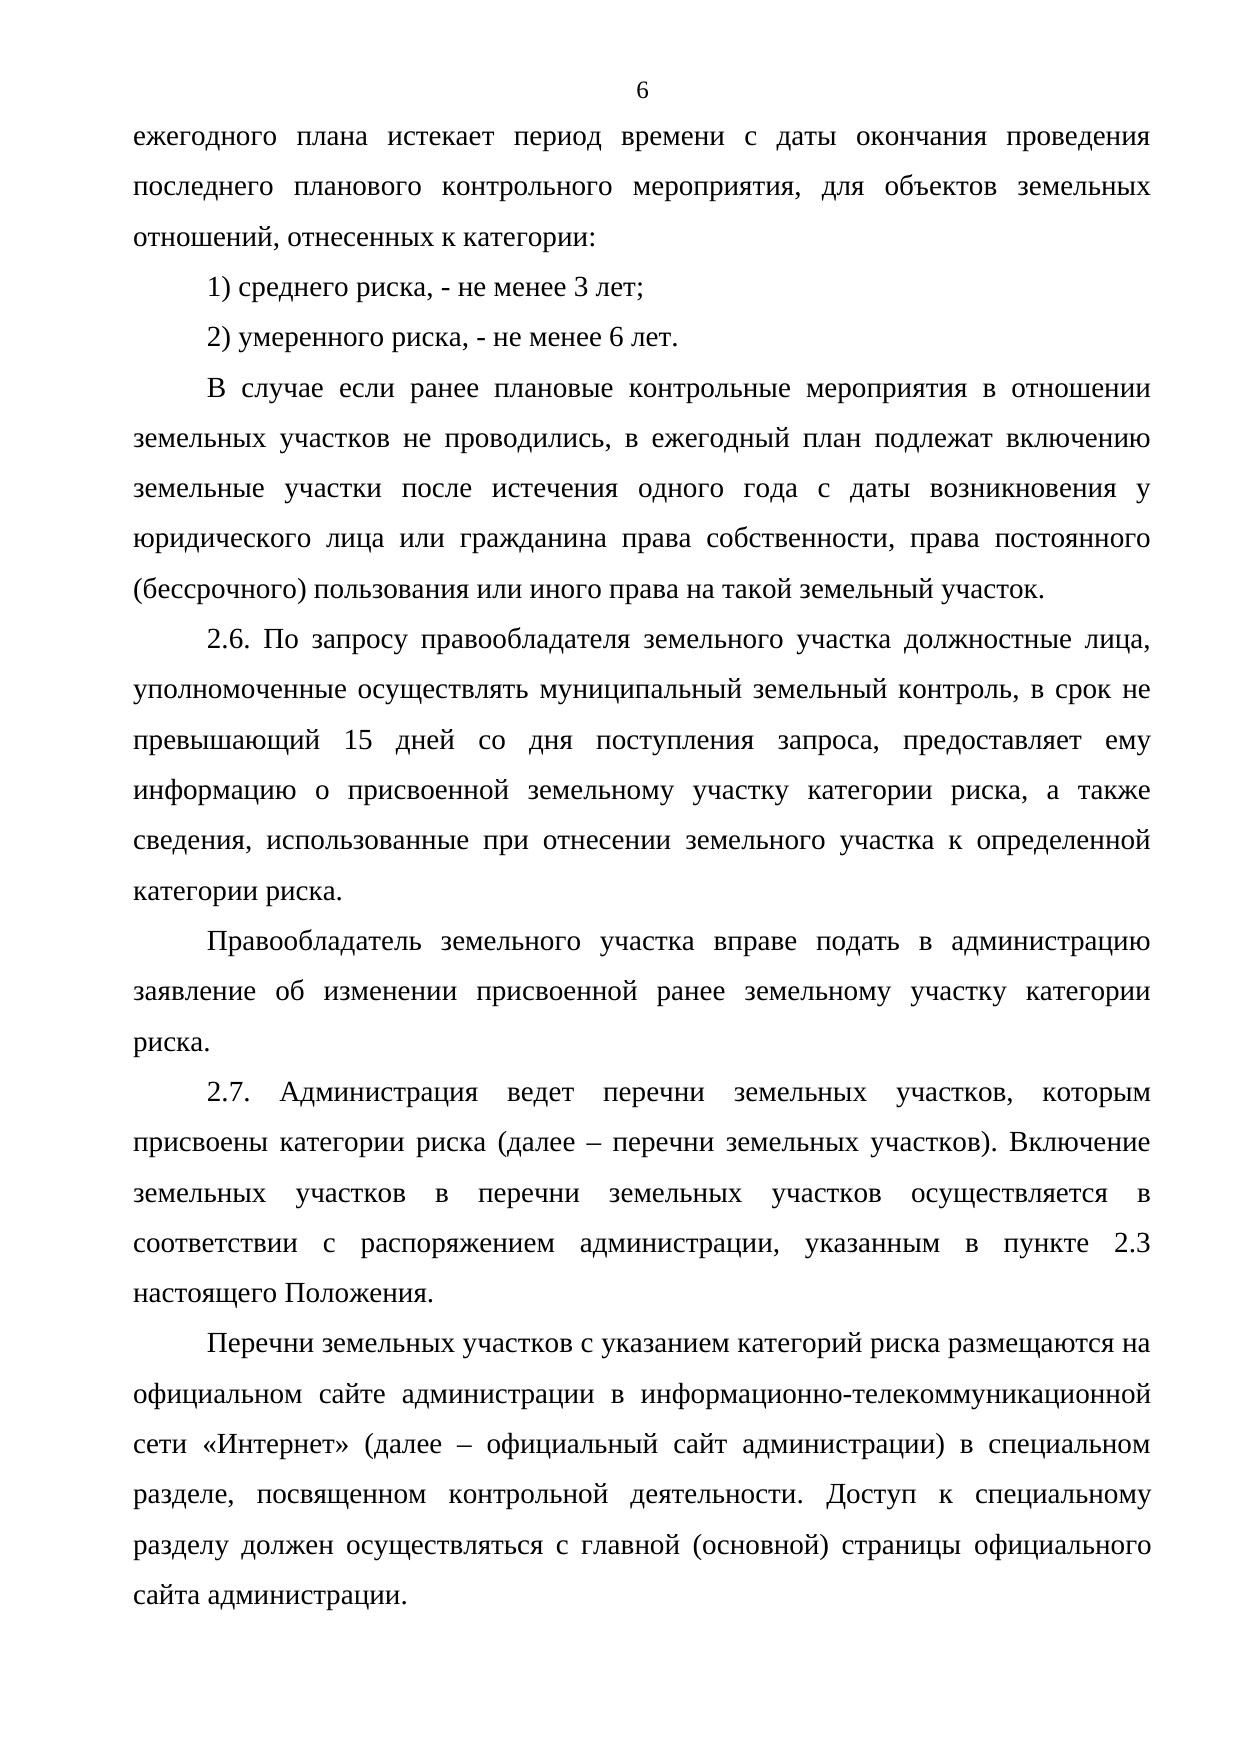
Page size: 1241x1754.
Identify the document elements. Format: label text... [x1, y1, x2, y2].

text В случае если ранее плановые контрольные мероприятия в отношении земельных участков не проводились, в ежегодный план подлежат включению земельные участки после истечения одного года с даты возникновения у юридического лица или гражданина права собственности, права постоянного (бессрочного) пользования или иного права на такой земельный участок. [133, 370, 1152, 604]
text Правообладатель земельного участка вправе подать в администрацию заявление об изменении присвоенной ранее земельному участку категории риска. [133, 923, 1152, 1057]
text 2.7. Администрация ведет перечни земельных участков, которым присвоены категории риска (далее – перечни земельных участков). Включение земельных участков в перечни земельных участков осуществляется в соответствии с распоряжением администрации, указанным в пункте 2.3 настоящего Положения. [133, 1074, 1152, 1309]
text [133, 118, 1152, 252]
text 2) умеренного риска, - не менее 6 лет. [133, 319, 1152, 353]
text 1) среднего риска, - не менее 3 лет; [133, 269, 1152, 303]
text 2.6. По запросу правообладателя земельного участка должностные лица, уполномоченные осуществлять муниципальный земельный контроль, в срок не превышающий 15 дней со дня поступления запроса, предоставляет ему информацию о присвоенной земельному участку категории риска, а также сведения, использованные при отнесении земельного участка к определенной категории риска. [133, 621, 1152, 906]
text Перечни земельных участков с указанием категорий риска размещаются на официальном сайте администрации в информационно-телекоммуникационной сети «Интернет» (далее – официальный сайт администрации) в специальном разделе, посвященном контрольной деятельности. Доступ к специальному разделу должен осуществляться с главной (основной) страницы официального сайта администрации. [133, 1326, 1152, 1611]
